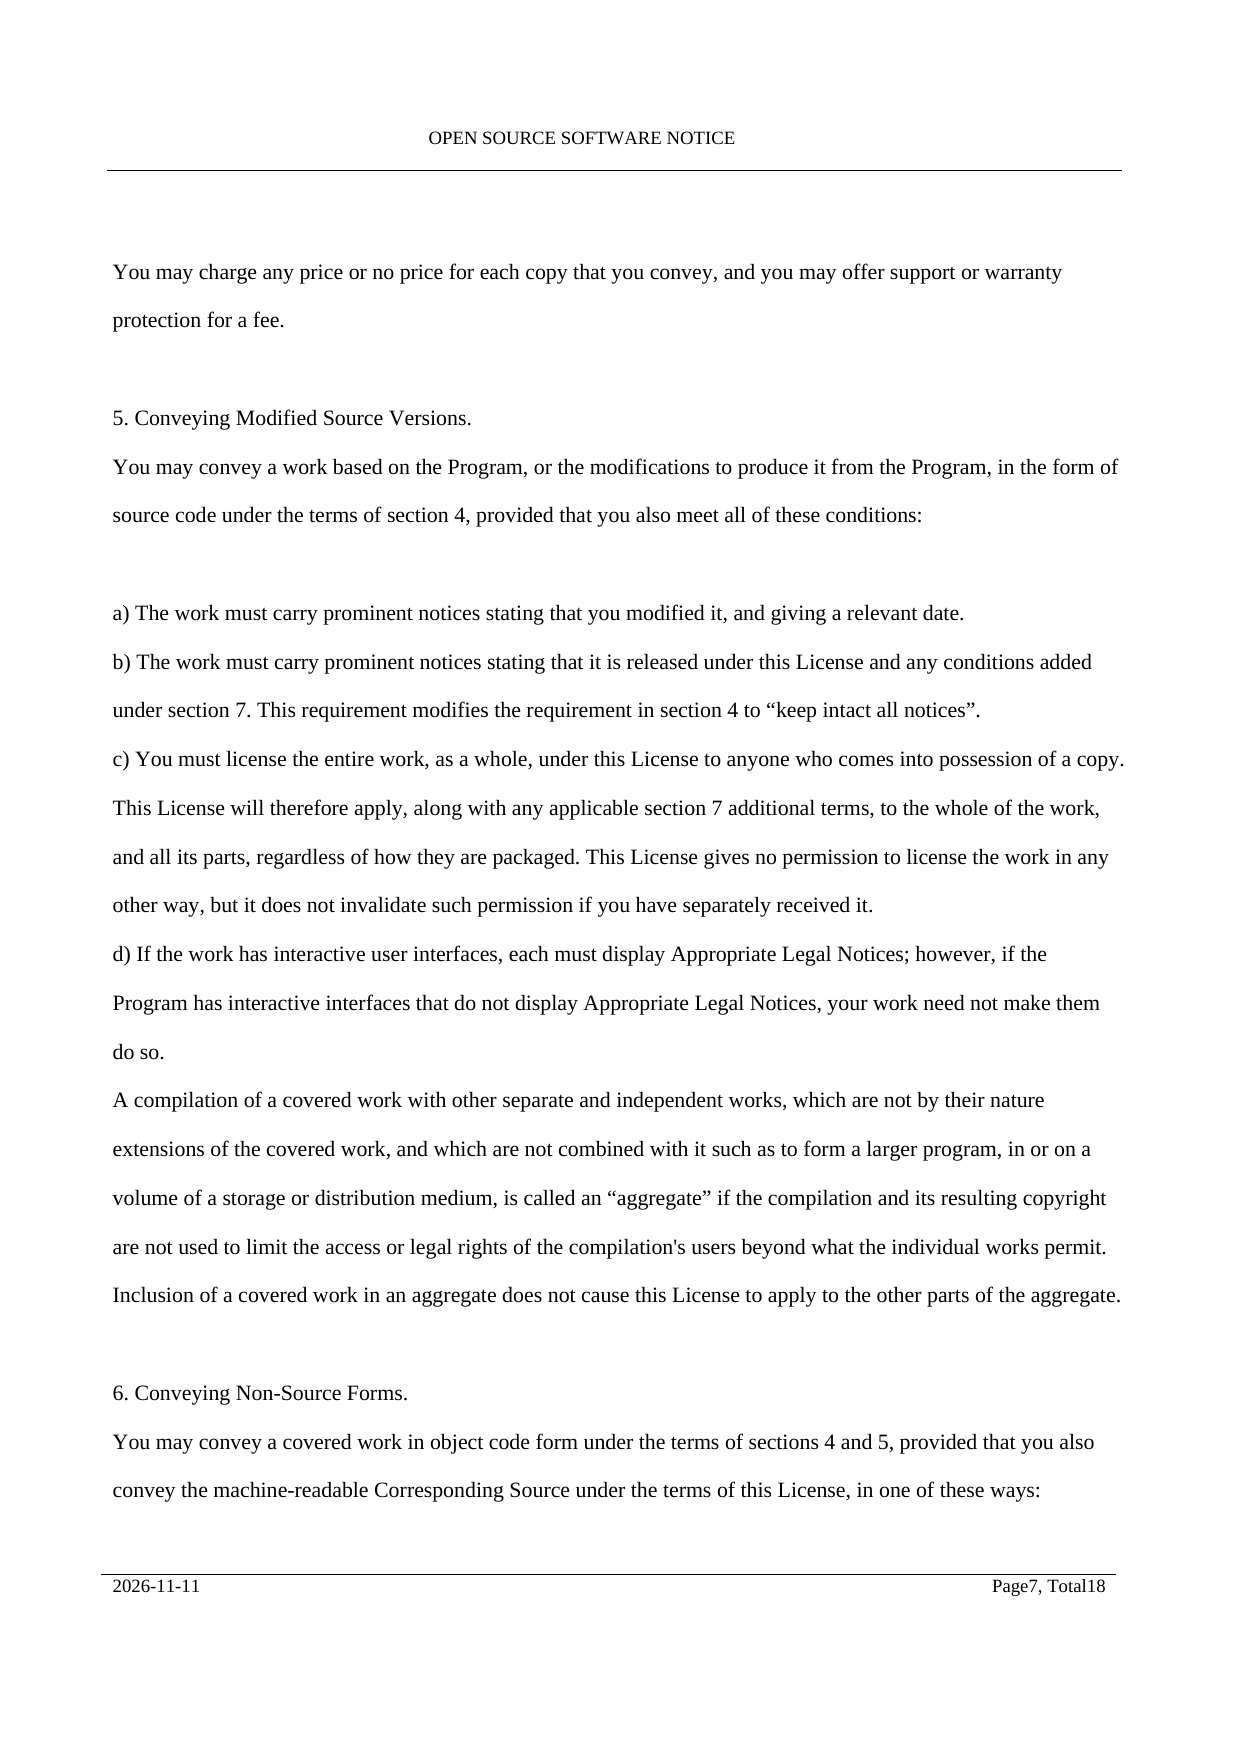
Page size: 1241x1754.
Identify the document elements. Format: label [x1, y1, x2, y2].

text [112, 206, 1128, 1506]
